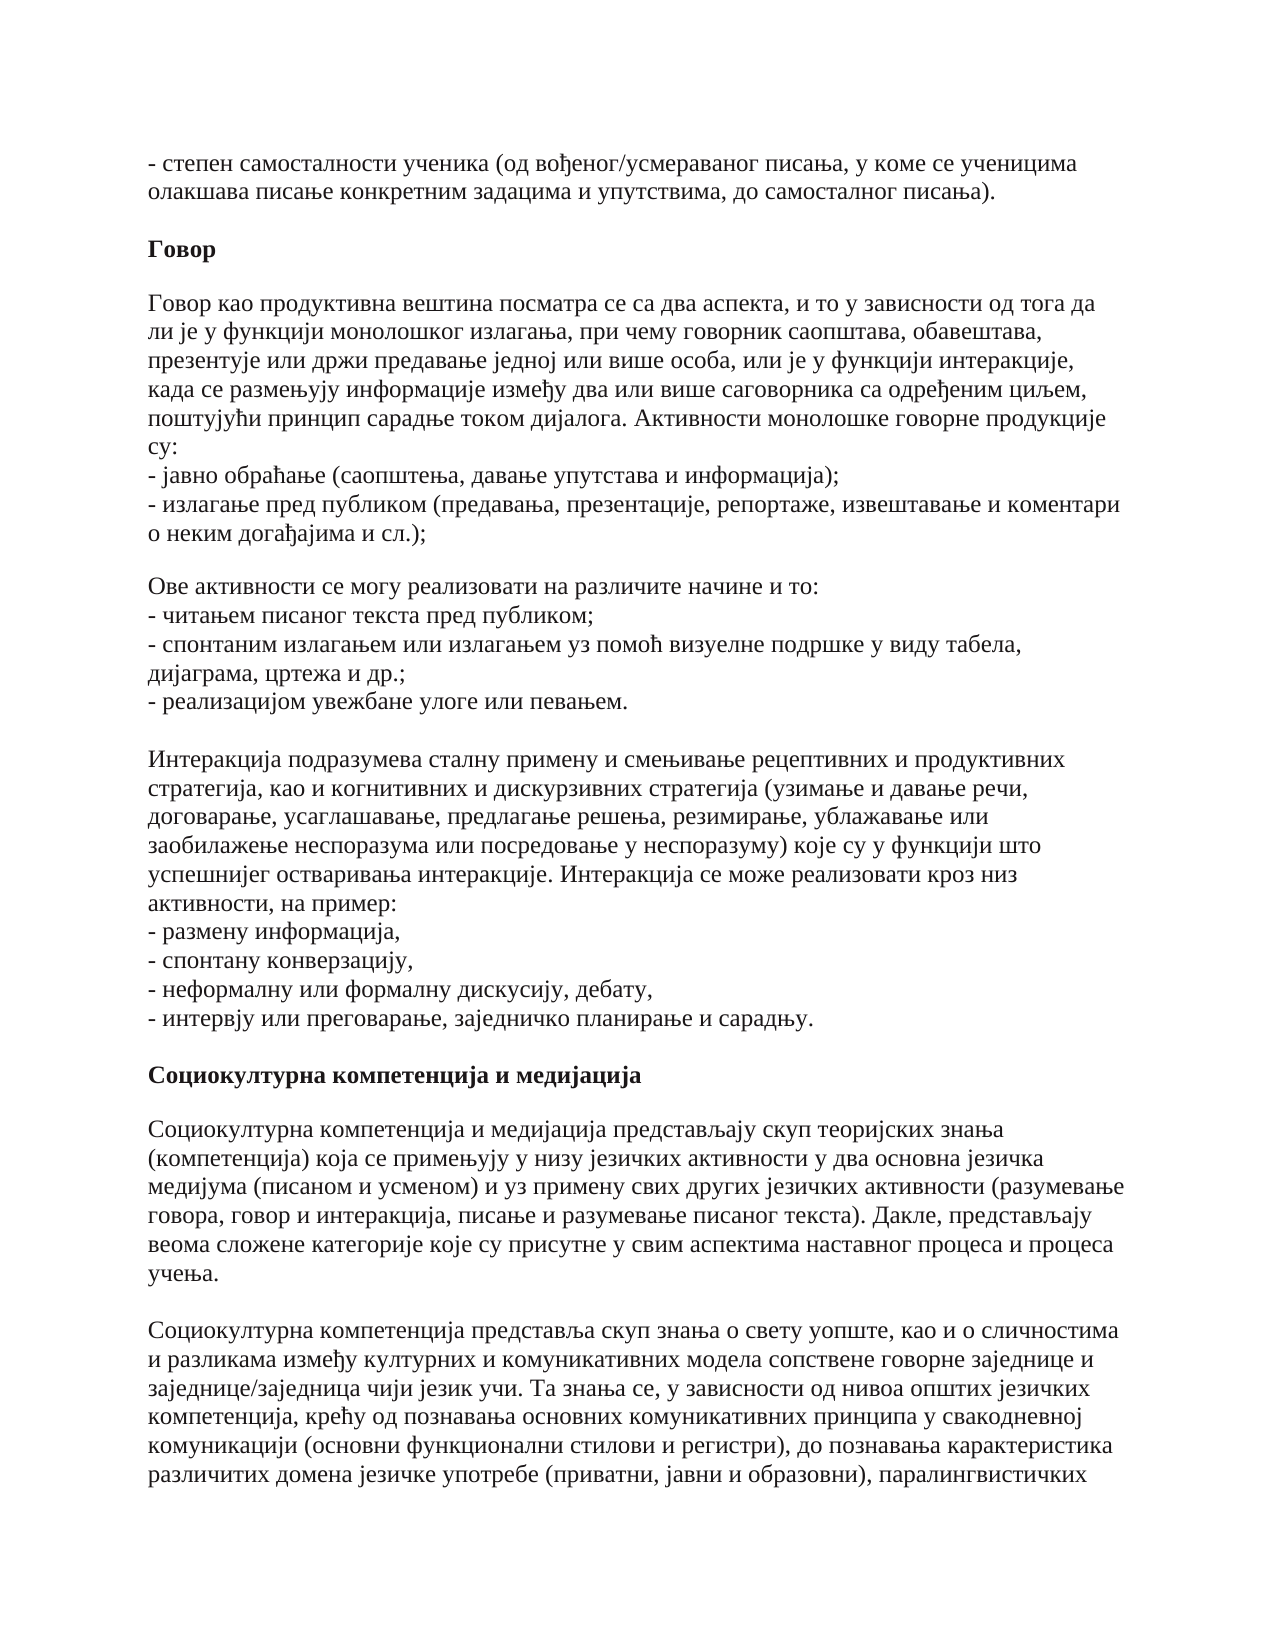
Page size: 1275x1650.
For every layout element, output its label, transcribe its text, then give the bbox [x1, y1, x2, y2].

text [148, 148, 1127, 263]
text Ове активности се могу реализовати на различите начине и то: - читањем писаног текста пред публиком; - спонтаним излагањем или излагањем уз помоћ визуелне подршке у виду табела, дијаграма, цртежа и др.; - реализацијом увежбане улоге или певањем. Интеракција подразумева сталну примену и смењивање рецептивних и продуктивних стратегија, као и когнитивних и дискурзивних стратегија (узимање и давање речи, договарање, усаглашавање, предлагање решења, резимирање, ублажавање или заобилажење неспоразума или посредовање у неспоразуму) које су у функцији што успешнијег остваривања интеракције. Интеракција се може реализовати кроз низ активности, на пример: - размену информација, - спонтану конверзацију, - неформалну или формалну дискусију, дебату, - интервју или преговарање, заједничко планирање и сарадњу. Социокултурна компетенција и медијација [148, 571, 1127, 1089]
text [148, 1114, 1127, 1488]
text Говор као продуктивна вештина посматра се са два аспекта, и то у зависности од тога да ли је у функцији монолошког излагања, при чему говорник саопштава, обавештава, презентује или држи предавање једној или више особа, или је у функцији интеракције, када се размењују информације између два или више саговорника са одређеним циљем, поштујући принцип сарадње током дијалога. Активности монолошке говорне продукције су: - јавно обраћање (саопштења, давање упутстава и информација); - излагање пред публиком (предавања, презентације, репортаже, извештавање и коментари о неким догађајима и сл.); [148, 288, 1127, 546]
